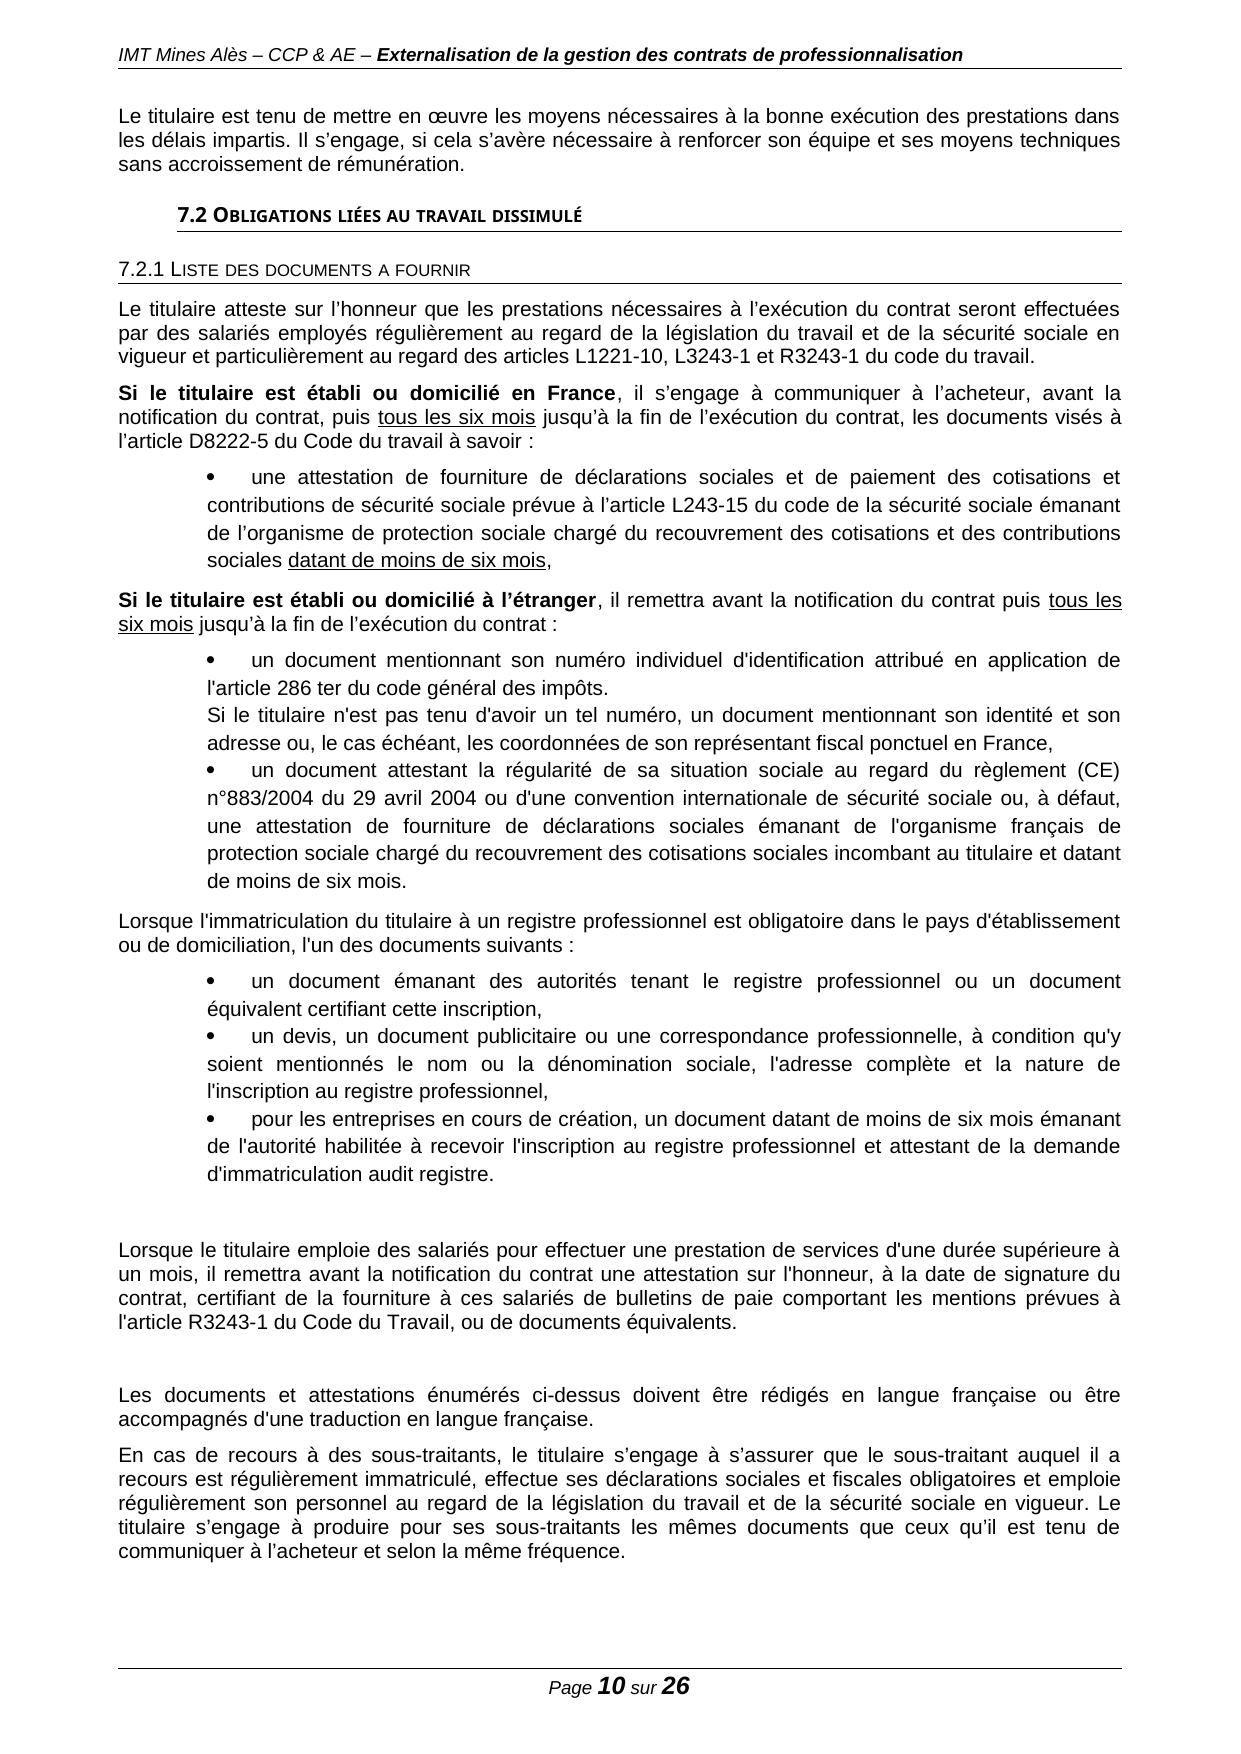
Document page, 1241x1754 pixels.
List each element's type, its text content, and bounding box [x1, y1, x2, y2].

text Les documents et attestations énumérés ci-dessus doivent être rédigés en langue française ou être accompagnés d'une traduction en langue française. [118, 1383, 1122, 1431]
text Lorsque l'immatriculation du titulaire à un registre professionnel est obligatoire dans le pays d'établissement ou de domiciliation, l'un des documents suivants : [118, 908, 1122, 956]
list un devis, un document publicitaire ou une correspondance professionnelle, à condition qu'y soient mentionnés le nom ou la dénomination sociale, l'adresse complète et la nature de l'inscription au registre professionnel, [207, 1024, 1122, 1103]
text Le titulaire atteste sur l’honneur que les prestations nécessaires à l’exécution du contrat seront effectuées par des salariés employés régulièrement au regard de la législation du travail et de la sécurité sociale en vigueur et particulièrement au regard des articles L1221-10, L3243-1 et R3243-1 du code du travail. [118, 296, 1122, 368]
text Lorsque le titulaire emploie des salariés pour effectuer une prestation de services d'une durée supérieure à un mois, il remettra avant la notification du contrat une attestation sur l'honneur, à la date de signature du contrat, certifiant de la fourniture à ces salariés de bulletins de paie comportant les mentions prévues à l'article R3243-1 du Code du Travail, ou de documents équivalents. [118, 1238, 1122, 1334]
text Si le titulaire est établi ou domicilié à l’étranger, il remettra avant la notification du contrat puis tous les six mois jusqu’à la fin de l’exécution du contrat : [118, 588, 1122, 636]
subtitle Obligations liées au travail dissimulé [177, 200, 1122, 231]
list un document émanant des autorités tenant le registre professionnel ou un document équivalent certifiant cette inscription, [207, 969, 1122, 1020]
list pour les entreprises en cours de création, un document datant de moins de six mois émanant de l'autorité habilitée à recevoir l'inscription au registre professionnel et attestant de la demande d'immatriculation audit registre. [207, 1107, 1122, 1186]
text Si le titulaire est établi ou domicilié en France, il s’engage à communiquer à l’acheteur, avant la notification du contrat, puis tous les six mois jusqu’à la fin de l’exécution du contrat, les documents visés à l’article D8222-5 du Code du travail à savoir : [118, 381, 1122, 453]
list un document attestant la régularité de sa situation sociale au regard du règlement (CE) n°883/2004 du 29 avril 2004 ou d'une convention internationale de sécurité sociale ou, à défaut, une attestation de fourniture de déclarations sociales émanant de l'organisme français de protection sociale chargé du recouvrement des cotisations sociales incombant au titulaire et datant de moins de six mois. [207, 758, 1122, 892]
list un document mentionnant son numéro individuel d'identification attribué en application de l'article 286 ter du code général des impôts. [207, 648, 1122, 700]
text En cas de recours à des sous-traitants, le titulaire s’engage à s’assurer que le sous-traitant auquel il a recours est régulièrement immatriculé, effectue ses déclarations sociales et fiscales obligatoires et emploie régulièrement son personnel au regard de la législation du travail et de la sécurité sociale en vigueur. Le titulaire s’engage à produire pour ses sous-traitants les mêmes documents que ceux qu’il est tenu de communiquer à l’acheteur et selon la même fréquence. [118, 1443, 1122, 1563]
list Si le titulaire n'est pas tenu d'avoir un tel numéro, un document mentionnant son identité et son adresse ou, le cas échéant, les coordonnées de son représentant fiscal ponctuel en France, [207, 703, 1122, 755]
text Le titulaire est tenu de mettre en œuvre les moyens nécessaires à la bonne exécution des prestations dans les délais impartis. Il s’engage, si cela s’avère nécessaire à renforcer son équipe et ses moyens techniques sans accroissement de rémunération. [118, 103, 1122, 175]
subtitle Liste des documents a fournir [118, 257, 1122, 283]
list une attestation de fourniture de déclarations sociales et de paiement des cotisations et contributions de sécurité sociale prévue à l’article L243-15 du code de la sécurité sociale émanant de l’organisme de protection sociale chargé du recouvrement des cotisations et des contributions sociales datant de moins de six mois, [207, 465, 1122, 572]
